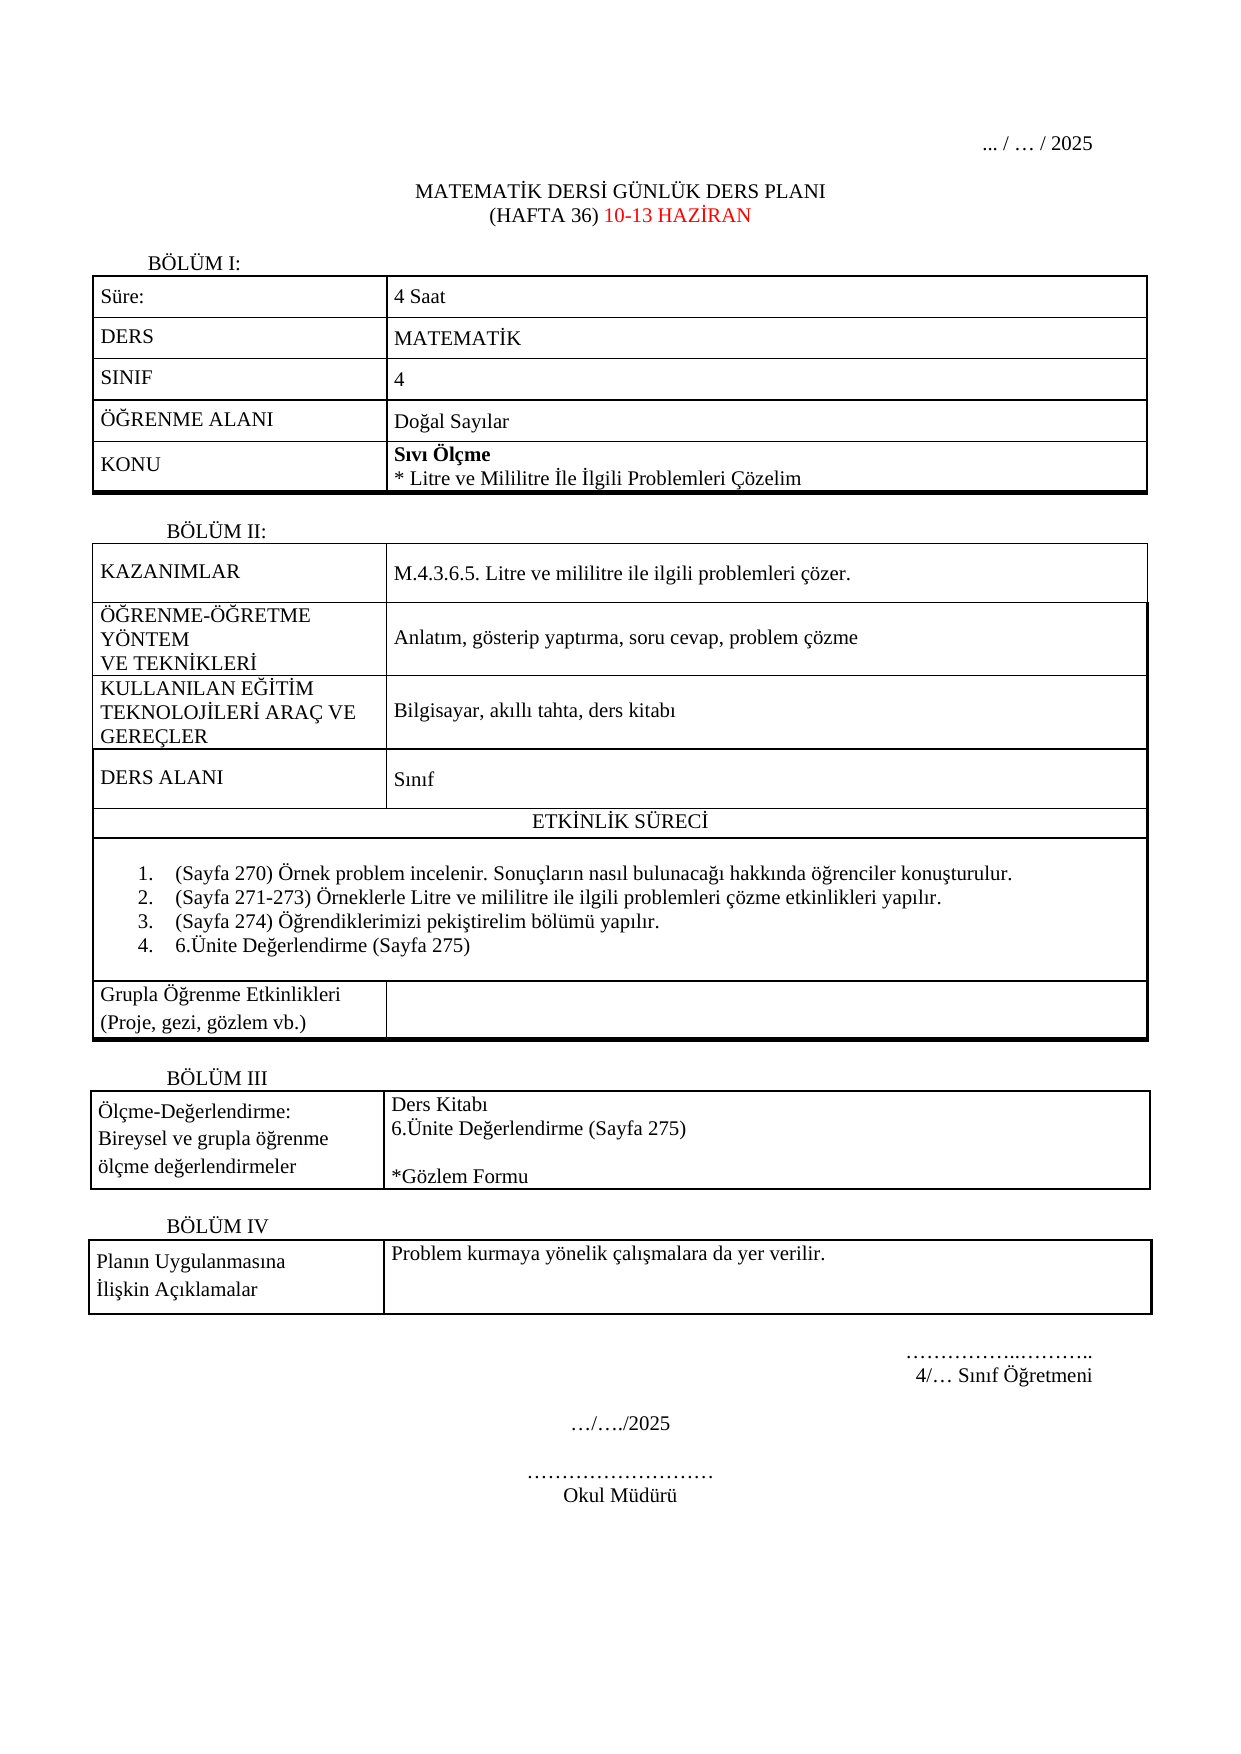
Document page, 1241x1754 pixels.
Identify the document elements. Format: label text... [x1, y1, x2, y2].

subtitle BÖLÜM IV [148, 1214, 1092, 1238]
table_cell SINIF [94, 359, 386, 399]
table_header Problem kurmaya yönelik çalışmalara da yer verilir. [385, 1241, 1150, 1313]
table_cell Sıvı Ölçme * Litre ve Mililitre İle İlgili Problemleri Çözelim [388, 442, 1146, 490]
text MATEMATİK DERSİ GÜNLÜK DERS PLANI [148, 179, 1092, 203]
text …/…./2025 [148, 1411, 1092, 1435]
text Okul Müdürü [148, 1483, 1092, 1507]
table_cell Bilgisayar, akıllı tahta, ders kitabı [387, 676, 1146, 748]
table_header Ölçme-Değerlendirme: Bireysel ve grupla öğrenme ölçme değerlendirmeler [92, 1092, 383, 1188]
table_cell KONU [94, 442, 386, 490]
table_header 4 Saat [388, 277, 1146, 317]
text (HAFTA 36) 10-13 HAZİRAN [148, 203, 1092, 227]
text ……………………… [148, 1459, 1092, 1483]
table_cell Grupla Öğrenme Etkinlikleri (Proje, gezi, gözlem vb.) [94, 982, 386, 1037]
table_cell DERS [94, 318, 386, 358]
table_cell ÖĞRENME ALANI [94, 401, 386, 441]
table_header Süre: [94, 277, 386, 317]
table_header KAZANIMLAR [93, 544, 386, 602]
text 4/… Sınıf Öğretmeni [148, 1363, 1092, 1387]
subtitle BÖLÜM III [148, 1066, 1092, 1090]
table_cell Sınıf [387, 750, 1146, 808]
table_cell ÖĞRENME-ÖĞRETME YÖNTEM VE TEKNİKLERİ [93, 603, 386, 675]
text BÖLÜM I: [148, 251, 1092, 275]
text BÖLÜM II: [148, 519, 1092, 543]
table_cell Anlatım, gösterip yaptırma, soru cevap, problem çözme [387, 603, 1146, 675]
table_cell ETKİNLİK SÜRECİ [94, 809, 1146, 837]
text ... / … / 2025 [148, 131, 1092, 155]
table_header Ders Kitabı 6.Ünite Değerlendirme (Sayfa 275) *Gözlem Formu [385, 1092, 1149, 1188]
table_cell KULLANILAN EĞİTİM TEKNOLOJİLERİ ARAÇ VE GEREÇLER [93, 676, 386, 748]
table_header M.4.3.6.5. Litre ve mililitre ile ilgili problemleri çözer. [387, 544, 1147, 602]
table_cell MATEMATİK [388, 318, 1146, 358]
table_header Planın Uygulanmasına İlişkin Açıklamalar [90, 1241, 383, 1313]
table_cell (Sayfa 270) Örnek problem incelenir. Sonuçların nasıl bulunacağı hakkında öğrenciler konuşturulur. (Sayfa 271-273) Örneklerle Litre ve mililitre ile ilgili problemleri çözme etkinlikleri yapılır. (Sayfa 274) Öğrendiklerimizi pekiştirelim bölümü yapılır. 6.Ünite Değerlendirme (Sayfa 275) [94, 839, 1146, 980]
table_cell DERS ALANI [94, 750, 386, 808]
table_cell [387, 982, 1146, 1037]
table_cell Doğal Sayılar [388, 401, 1146, 441]
table_cell 4 [388, 359, 1146, 399]
text ……………..……….. [148, 1339, 1092, 1363]
